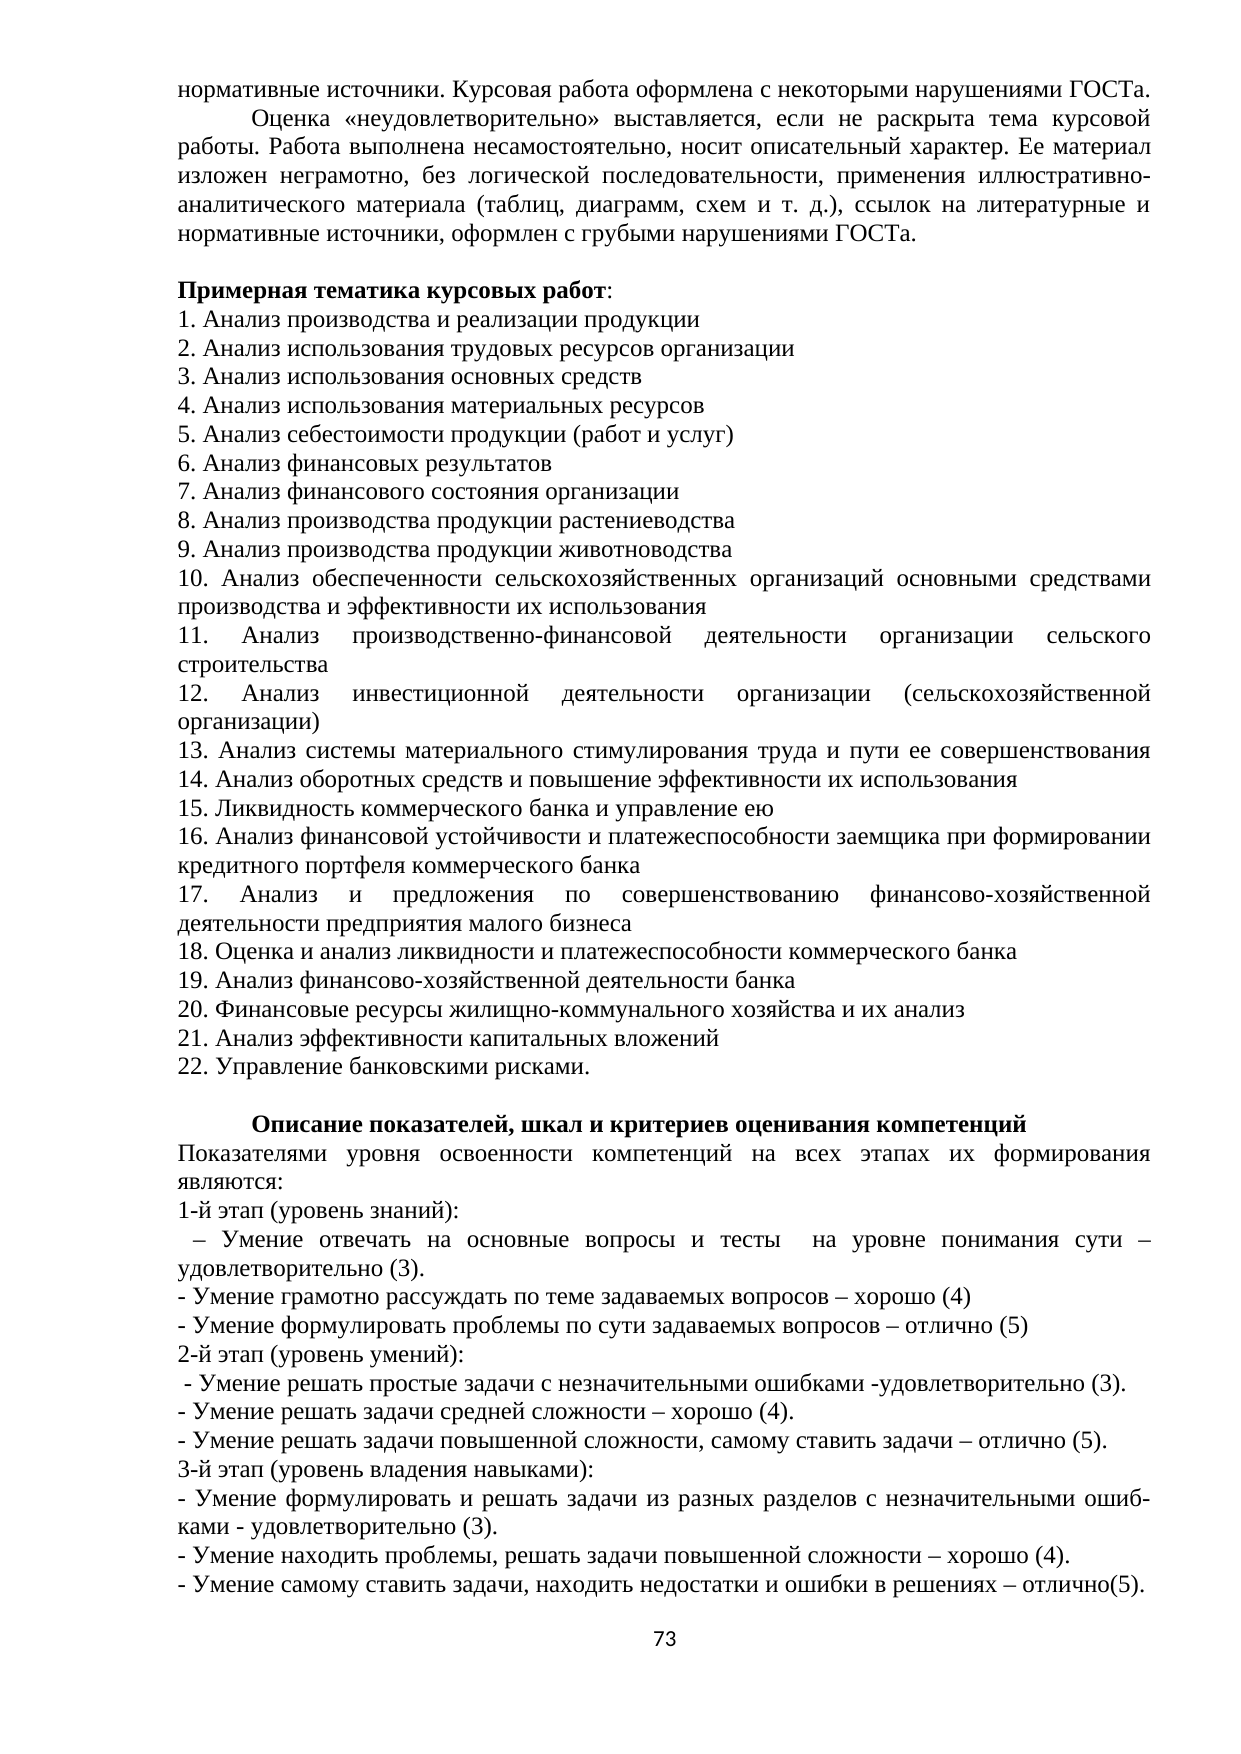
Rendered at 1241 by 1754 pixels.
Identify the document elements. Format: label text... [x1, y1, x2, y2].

text Описание показателей, шкал и критериев оценивания компетенций [177, 1109, 1152, 1138]
text – Умение отвечать на основные вопросы и тесты на уровне понимания сути – удовлетворительно (3). [177, 1224, 1152, 1281]
text 5. Анализ себестоимости продукции (работ и услуг) [177, 419, 1152, 448]
text 22. Управление банковскими рисками. [177, 1051, 1152, 1080]
text 1. Анализ производства и реализации продукции [177, 304, 1152, 333]
text 3. Анализ использования основных средств [177, 361, 1152, 390]
text 9. Анализ производства продукции животноводства [177, 534, 1152, 563]
text - Умение грамотно рассуждать по теме задаваемых вопросов – хорошо (4) [177, 1281, 1152, 1310]
text 2-й этап (уровень умений): [177, 1339, 1152, 1368]
text 11. Анализ производственно-финансовой деятельности организации сельского строительства [177, 620, 1152, 678]
text - Умение решать задачи средней сложности – хорошо (4). [177, 1396, 1152, 1425]
text 6. Анализ финансовых результатов [177, 448, 1152, 476]
text - Умение решать задачи повышенной сложности, самому ставить задачи – отлично (5). [177, 1425, 1152, 1454]
text Примерная тематика курсовых работ: [177, 275, 1152, 304]
text 1-й этап (уровень знаний): [177, 1195, 1152, 1224]
text - Умение формулировать проблемы по сути задаваемых вопросов – отлично (5) [177, 1310, 1152, 1339]
text 2. Анализ использования трудовых ресурсов организации [177, 333, 1152, 361]
text - Умение формулировать и решать задачи из разных разделов с незначительными ошиб-ками - удовлетворительно (3). [177, 1483, 1152, 1540]
text 4. Анализ использования материальных ресурсов [177, 390, 1152, 419]
text 10. Анализ обеспеченности сельскохозяйственных организаций основными средствами производства и эффективности их использования [177, 563, 1152, 620]
text 8. Анализ производства продукции растениеводства [177, 505, 1152, 534]
text 3-й этап (уровень владения навыками): [177, 1454, 1152, 1483]
text 7. Анализ финансового состояния организации [177, 476, 1152, 505]
text 19. Анализ финансово-хозяйственной деятельности банка [177, 965, 1152, 994]
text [177, 74, 1152, 246]
text 13. Анализ системы материального стимулирования труда и пути ее совершенствования 14. Анализ оборотных средств и повышение эффективности их использования [177, 735, 1152, 793]
text 12. Анализ инвестиционной деятельности организации (сельскохозяйственной организации) [177, 678, 1152, 735]
text - Умение решать простые задачи с незначительными ошибками -удовлетворительно (3). [177, 1368, 1152, 1396]
text 20. Финансовые ресурсы жилищно-коммунального хозяйства и их анализ [177, 994, 1152, 1023]
text - Умение находить проблемы, решать задачи повышенной сложности – хорошо (4). [177, 1540, 1152, 1569]
text 18. Оценка и анализ ликвидности и платежеспособности коммерческого банка [177, 936, 1152, 965]
text 17. Анализ и предложения по совершенствованию финансово-хозяйственной деятельности предприятия малого бизнеса [177, 879, 1152, 936]
text 16. Анализ финансовой устойчивости и платежеспособности заемщика при формировании кредитного портфеля коммерческого банка [177, 821, 1152, 879]
text 15. Ликвидность коммерческого банка и управление ею [177, 793, 1152, 821]
text - Умение самому ставить задачи, находить недостатки и ошибки в решениях – отлично(5). [177, 1569, 1152, 1598]
text Показателями уровня освоенности компетенций на всех этапах их формирования являются: [177, 1138, 1152, 1195]
text 21. Анализ эффективности капитальных вложений [177, 1023, 1152, 1051]
